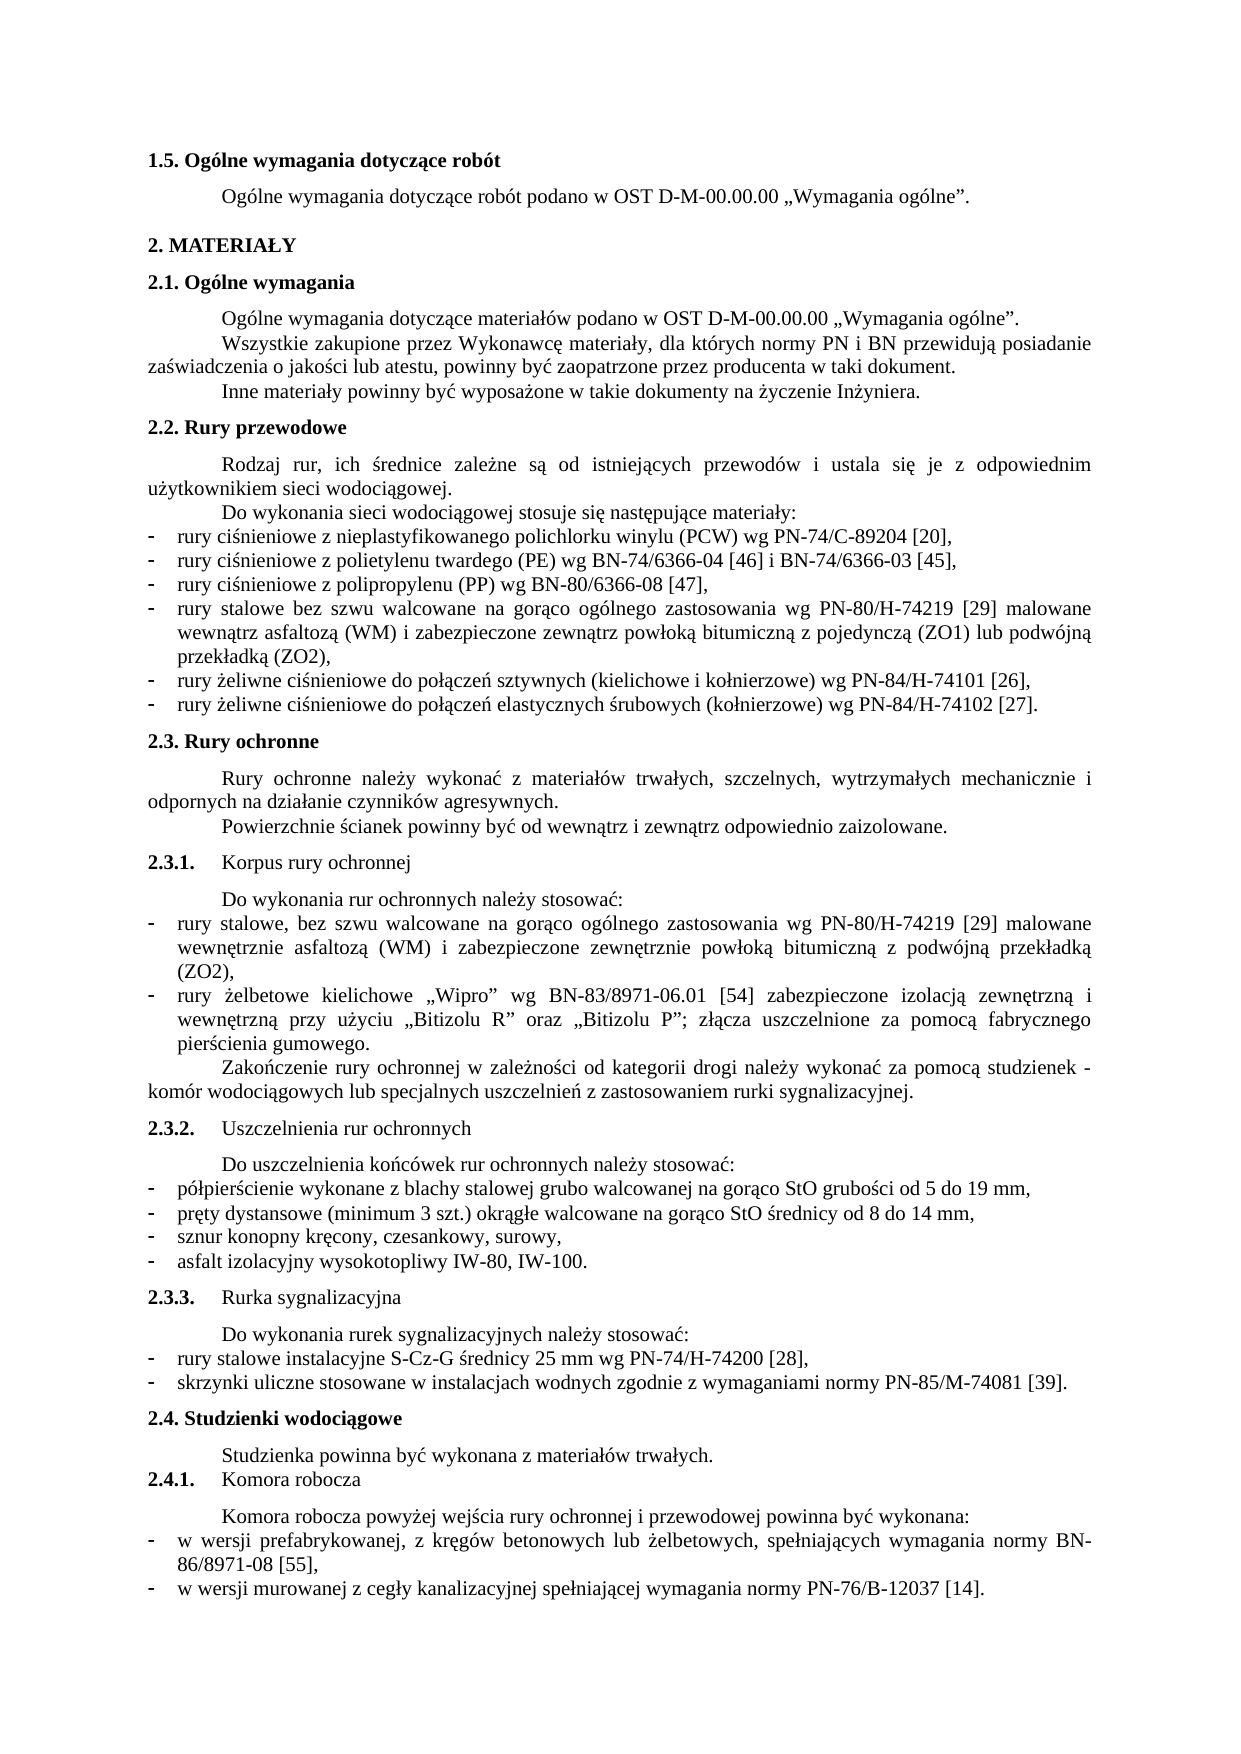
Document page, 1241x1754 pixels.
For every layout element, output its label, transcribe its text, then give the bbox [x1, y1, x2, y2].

list w wersji murowanej z cegły kanalizacyjnej spełniającej wymagania normy PN-76/B-12037 [14]. [148, 1576, 1093, 1600]
list sznur konopny kręcony, czesankowy, surowy, [148, 1224, 1093, 1248]
list Uszczelnienia rur ochronnych [148, 1116, 1093, 1140]
text Do uszczelnienia końcówek rur ochronnych należy stosować: [148, 1152, 1093, 1176]
text 2.1. Ogólne wymagania [148, 270, 1093, 294]
list w wersji prefabrykowanej, z kręgów betonowych lub żelbetowych, spełniających wymagania normy BN-86/8971-08 [55], [148, 1528, 1093, 1576]
text Rury ochronne należy wykonać z materiałów trwałych, szczelnych, wytrzymałych mechanicznie i odpornych na działanie czynników agresywnych. [148, 765, 1093, 813]
list Rurka sygnalizacyjna [148, 1285, 1093, 1309]
list rury żeliwne ciśnieniowe do połączeń sztywnych (kielichowe i kołnierzowe) wg PN-84/H-74101 [26], [148, 668, 1093, 692]
text Do wykonania rurek sygnalizacyjnych należy stosować: [148, 1322, 1093, 1346]
list rury żeliwne ciśnieniowe do połączeń elastycznych śrubowych (kołnierzowe) wg PN-84/H-74102 [27]. [148, 692, 1093, 716]
text 2.3. Rury ochronne [148, 729, 1093, 753]
list rury ciśnieniowe z polipropylenu (PP) wg BN-80/6366-08 [47], [148, 572, 1093, 596]
list rury ciśnieniowe z polietylenu twardego (PE) wg BN-74/6366-04 [46] i BN-74/6366-03 [45], [148, 548, 1093, 572]
list rury stalowe instalacyjne S-Cz-G średnicy 25 mm wg PN-74/H-74200 [28], [148, 1346, 1093, 1370]
text Ogólne wymagania dotyczące materiałów podano w OST D-M-00.00.00 „Wymagania ogólne”. [148, 306, 1093, 330]
text Inne materiały powinny być wyposażone w takie dokumenty na życzenie Inżyniera. [148, 378, 1093, 403]
list pręty dystansowe (minimum 3 szt.) okrągłe walcowane na gorąco StO średnicy od 8 do 14 mm, [148, 1200, 1093, 1224]
list Korpus rury ochronnej [148, 850, 1093, 874]
text 2. materiały [148, 233, 1093, 257]
text Rodzaj rur, ich średnice zależne są od istniejących przewodów i ustala się je z odpowiednim użytkownikiem sieci wodociągowej. [148, 452, 1093, 500]
text Powierzchnie ścianek powinny być od wewnątrz i zewnątrz odpowiednio zaizolowane. [148, 813, 1093, 838]
list skrzynki uliczne stosowane w instalacjach wodnych zgodnie z wymaganiami normy PN-85/M-74081 [39]. [148, 1370, 1093, 1394]
text Zakończenie rury ochronnej w zależności od kategorii drogi należy wykonać za pomocą studzienek - komór wodociągowych lub specjalnych uszczelnień z zastosowaniem rurki sygnalizacyjnej. [148, 1055, 1093, 1103]
list asfalt izolacyjny wysokotopliwy IW-80, IW-100. [148, 1248, 1093, 1273]
list rury stalowe, bez szwu walcowane na gorąco ogólnego zastosowania wg PN-80/H-74219 [29] malowane wewnętrznie asfaltozą (WM) i zabezpieczone zewnętrznie powłoką bitumiczną z podwójną przekładką (ZO2), [148, 911, 1093, 983]
text 1.5. Ogólne wymagania dotyczące robót [148, 148, 1093, 172]
list półpierścienie wykonane z blachy stalowej grubo walcowanej na gorąco StO grubości od 5 do 19 mm, [148, 1176, 1093, 1200]
text 2.4. Studzienki wodociągowe [148, 1406, 1093, 1430]
text Studzienka powinna być wykonana z materiałów trwałych. [148, 1443, 1093, 1467]
text Komora robocza powyżej wejścia rury ochronnej i przewodowej powinna być wykonana: [148, 1503, 1093, 1528]
text Do wykonania sieci wodociągowej stosuje się następujące materiały: [148, 500, 1093, 524]
text Wszystkie zakupione przez Wykonawcę materiały, dla których normy PN i BN przewidują posiadanie zaświadczenia o jakości lub atestu, powinny być zaopatrzone przez producenta w taki dokument. [148, 330, 1093, 378]
list Komora robocza [148, 1467, 1093, 1491]
list rury stalowe bez szwu walcowane na gorąco ogólnego zastosowania wg PN-80/H-74219 [29] malowane wewnątrz asfaltozą (WM) i zabezpieczone zewnątrz powłoką bitumiczną z pojedynczą (ZO1) lub podwójną przekładką (ZO2), [148, 596, 1093, 668]
list rury żelbetowe kielichowe „Wipro” wg BN-83/8971-06.01 [54] zabezpieczone izolacją zewnętrzną i wewnętrzną przy użyciu „Bitizolu R” oraz „Bitizolu P”; złącza uszczelnione za pomocą fabrycznego pierścienia gumowego. [148, 983, 1093, 1055]
text Do wykonania rur ochronnych należy stosować: [148, 887, 1093, 911]
text Ogólne wymagania dotyczące robót podano w OST D-M-00.00.00 „Wymagania ogólne”. [148, 184, 1093, 208]
list rury ciśnieniowe z nieplastyfikowanego polichlorku winylu (PCW) wg PN-74/C-89204 [20], [148, 524, 1093, 548]
text 2.2. Rury przewodowe [148, 415, 1093, 439]
